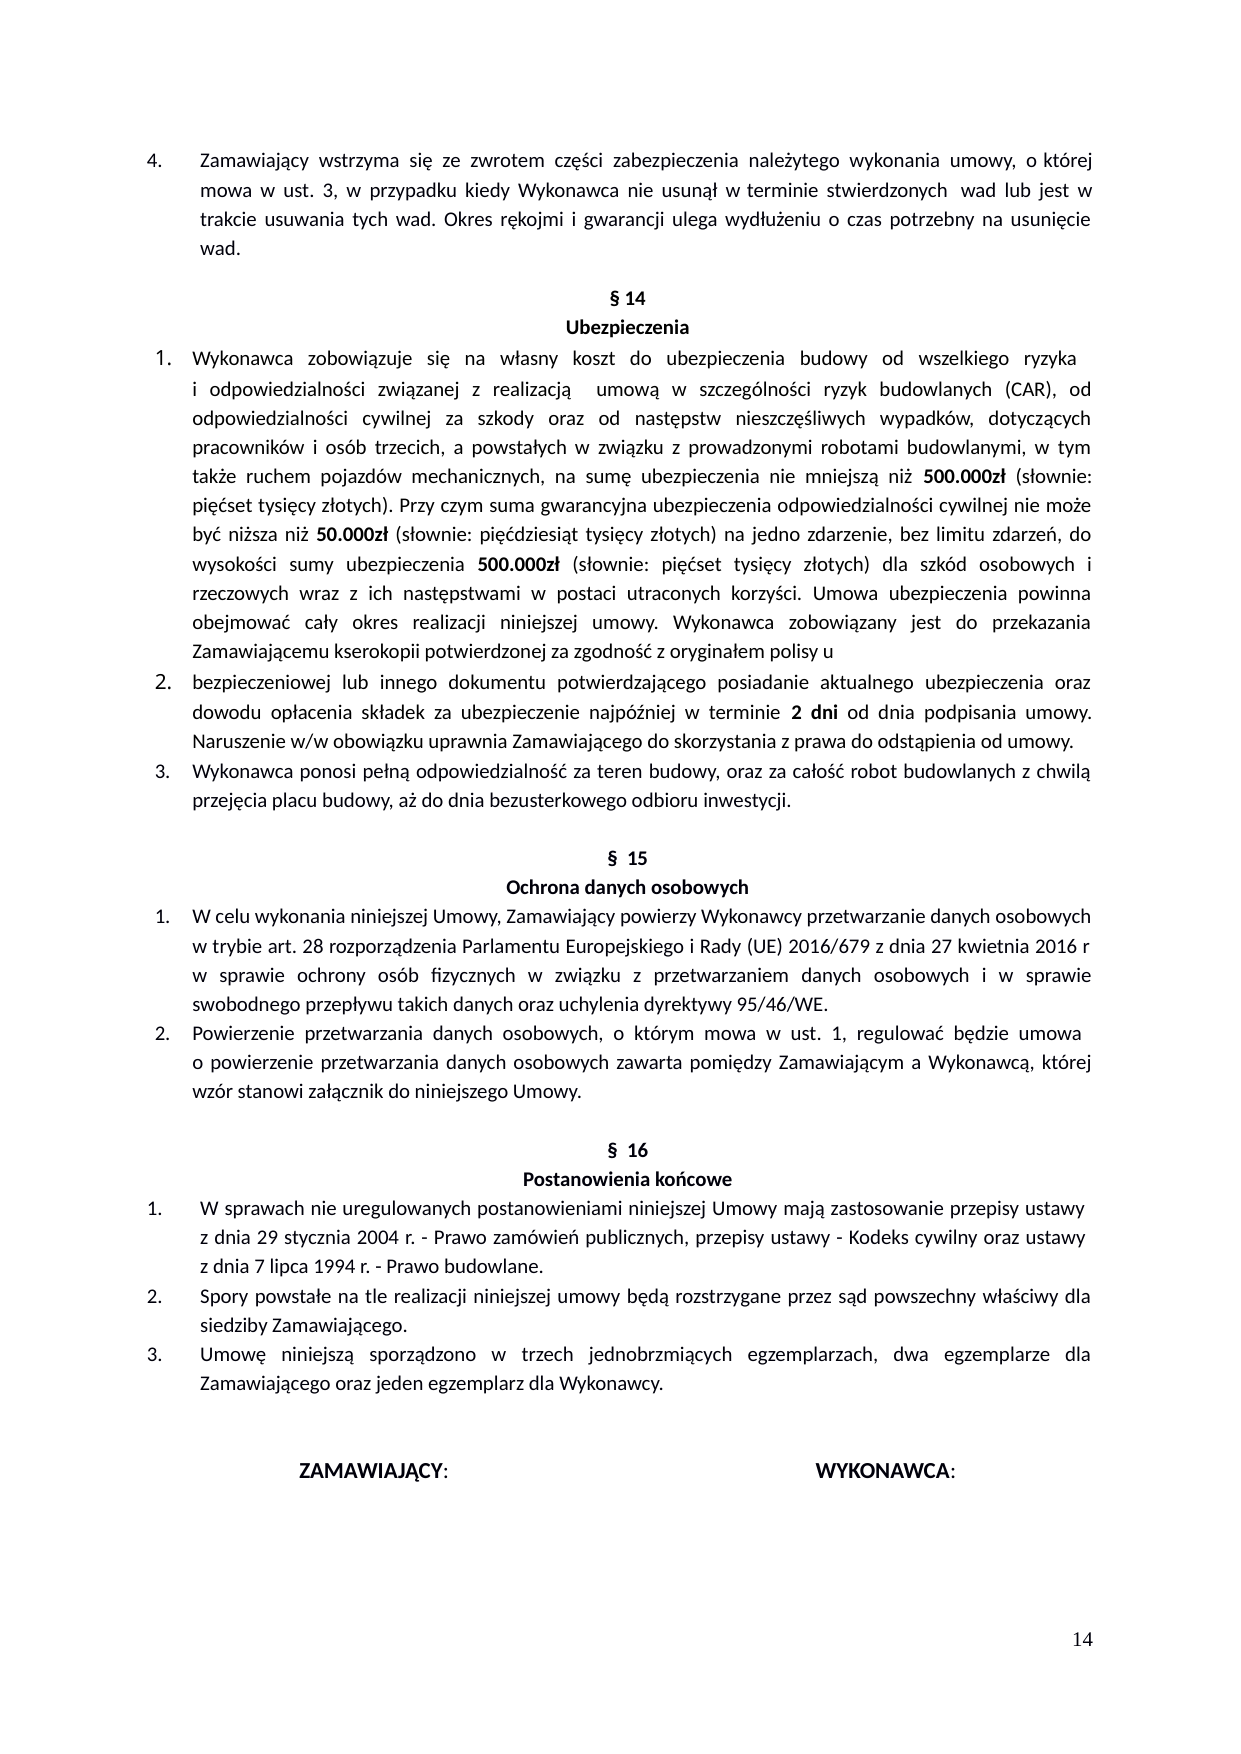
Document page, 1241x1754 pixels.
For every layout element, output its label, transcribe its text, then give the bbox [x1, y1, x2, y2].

list bezpieczeniowej lub innego dokumentu potwierdzającego posiadanie aktualnego ubezpieczenia oraz dowodu opłacenia składek za ubezpieczenie najpóźniej w terminie 2 dni od dnia podpisania umowy. Naruszenie w/w obowiązku uprawnia Zamawiającego do skorzystania z prawa do odstąpienia od umowy. [154, 667, 1092, 754]
text § 14 [162, 285, 1092, 311]
list Zamawiający wstrzyma się ze zwrotem części zabezpieczenia należytego wykonania umowy, o której mowa w ust. 3, w przypadku kiedy Wykonawca nie usunął w terminie stwierdzonych wad lub jest w trakcie usuwania tych wad. Okres rękojmi i gwarancji ulega wydłużeniu o czas potrzebny na usunięcie wad. [162, 148, 1092, 261]
list Umowę niniejszą sporządzono w trzech jednobrzmiących egzemplarzach, dwa egzemplarze dla Zamawiającego oraz jeden egzemplarz dla Wykonawcy. [162, 1341, 1092, 1396]
text Ubezpieczenia [162, 314, 1092, 340]
list Wykonawca zobowiązuje się na własny koszt do ubezpieczenia budowy od wszelkiego ryzyka i odpowiedzialności związanej z realizacją umową w szczególności ryzyk budowlanych (CAR), od odpowiedzialności cywilnej za szkody oraz od następstw nieszczęśliwych wypadków, dotyczących pracowników i osób trzecich, a powstałych w związku z prowadzonymi robotami budowlanymi, w tym także ruchem pojazdów mechanicznych, na sumę ubezpieczenia nie mniejszą niż 500.000zł (słownie: pięćset tysięcy złotych). Przy czym suma gwarancyjna ubezpieczenia odpowiedzialności cywilnej nie może być niższa niż 50.000zł (słownie: pięćdziesiąt tysięcy złotych) na jedno zdarzenie, bez limitu zdarzeń, do wysokości sumy ubezpieczenia 500.000zł (słownie: pięćset tysięcy złotych) dla szkód osobowych i rzeczowych wraz z ich następstwami w postaci utraconych korzyści. Umowa ubezpieczenia powinna obejmować cały okres realizacji niniejszej umowy. Wykonawca zobowiązany jest do przekazania Zamawiającemu kserokopii potwierdzonej za zgodność z oryginałem polisy u [154, 343, 1092, 664]
list Wykonawca ponosi pełną odpowiedzialność za teren budowy, oraz za całość robot budowlanych z chwilą przejęcia placu budowy, aż do dnia bezusterkowego odbioru inwestycji. [154, 758, 1092, 812]
list W celu wykonania niniejszej Umowy, Zamawiający powierzy Wykonawcy przetwarzanie danych osobowych w trybie art. 28 rozporządzenia Parlamentu Europejskiego i Rady (UE) 2016/679 z dnia 27 kwietnia 2016 r w sprawie ochrony osób fizycznych w związku z przetwarzaniem danych osobowych i w sprawie swobodnego przepływu takich danych oraz uchylenia dyrektywy 95/46/WE. [154, 904, 1092, 1017]
text Ochrona danych osobowych [162, 874, 1092, 900]
list W sprawach nie uregulowanych postanowieniami niniejszej Umowy mają zastosowanie przepisy ustawy z dnia 29 stycznia 2004 r. - Prawo zamówień publicznych, przepisy ustawy - Kodeks cywilny oraz ustawy z dnia 7 lipca 1994 r. - Prawo budowlane. [162, 1195, 1092, 1279]
text Postanowienia końcowe [162, 1166, 1092, 1192]
text § 16 [162, 1137, 1092, 1162]
list Powierzenie przetwarzania danych osobowych, o którym mowa w ust. 1, regulować będzie umowa o powierzenie przetwarzania danych osobowych zawarta pomiędzy Zamawiającym a Wykonawcą, której wzór stanowi załącznik do niniejszego Umowy. [154, 1020, 1092, 1104]
text § 15 [162, 845, 1092, 871]
text ZAMAWIAJĄCY: WYKONAWCA: [162, 1457, 1092, 1484]
list Spory powstałe na tle realizacji niniejszej umowy będą rozstrzygane przez sąd powszechny właściwy dla siedziby Zamawiającego. [162, 1283, 1092, 1337]
